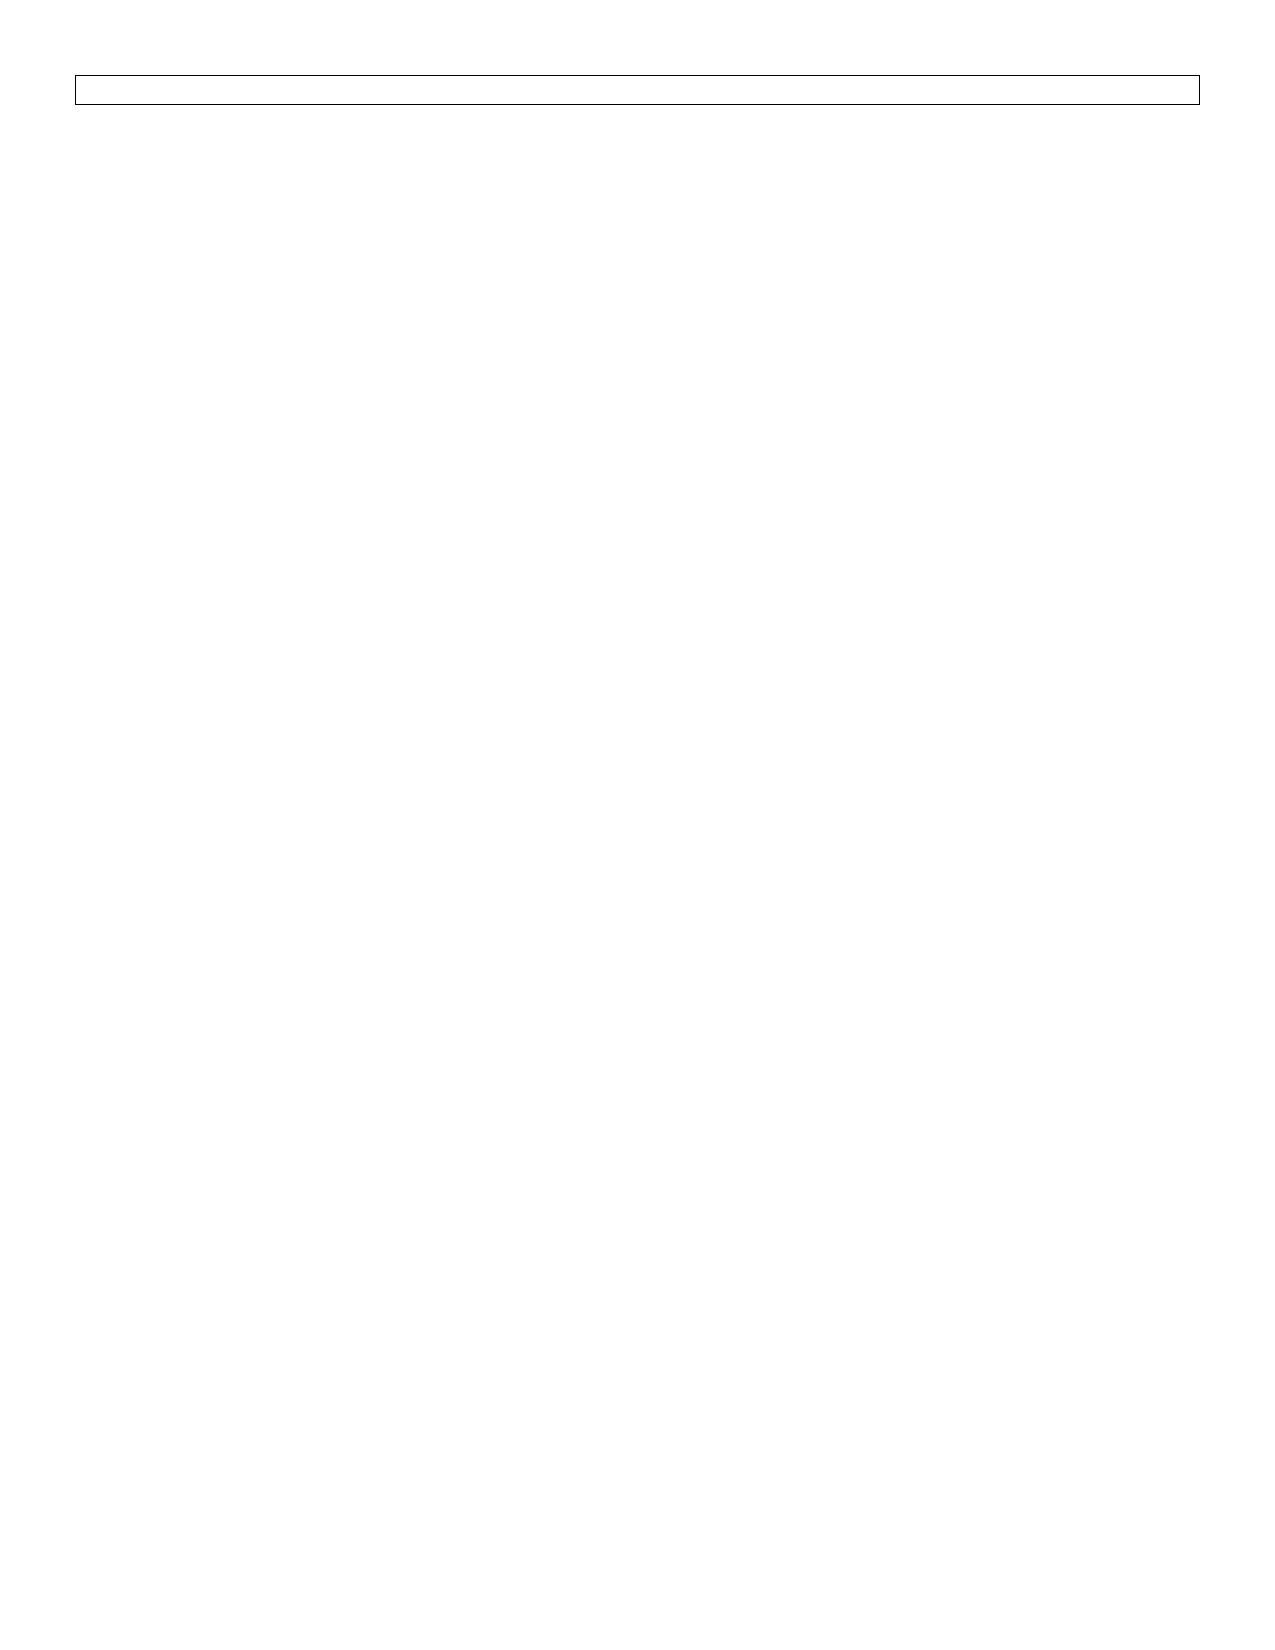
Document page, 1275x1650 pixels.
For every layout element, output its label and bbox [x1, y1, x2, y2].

table_cell [76, 76, 1199, 104]
